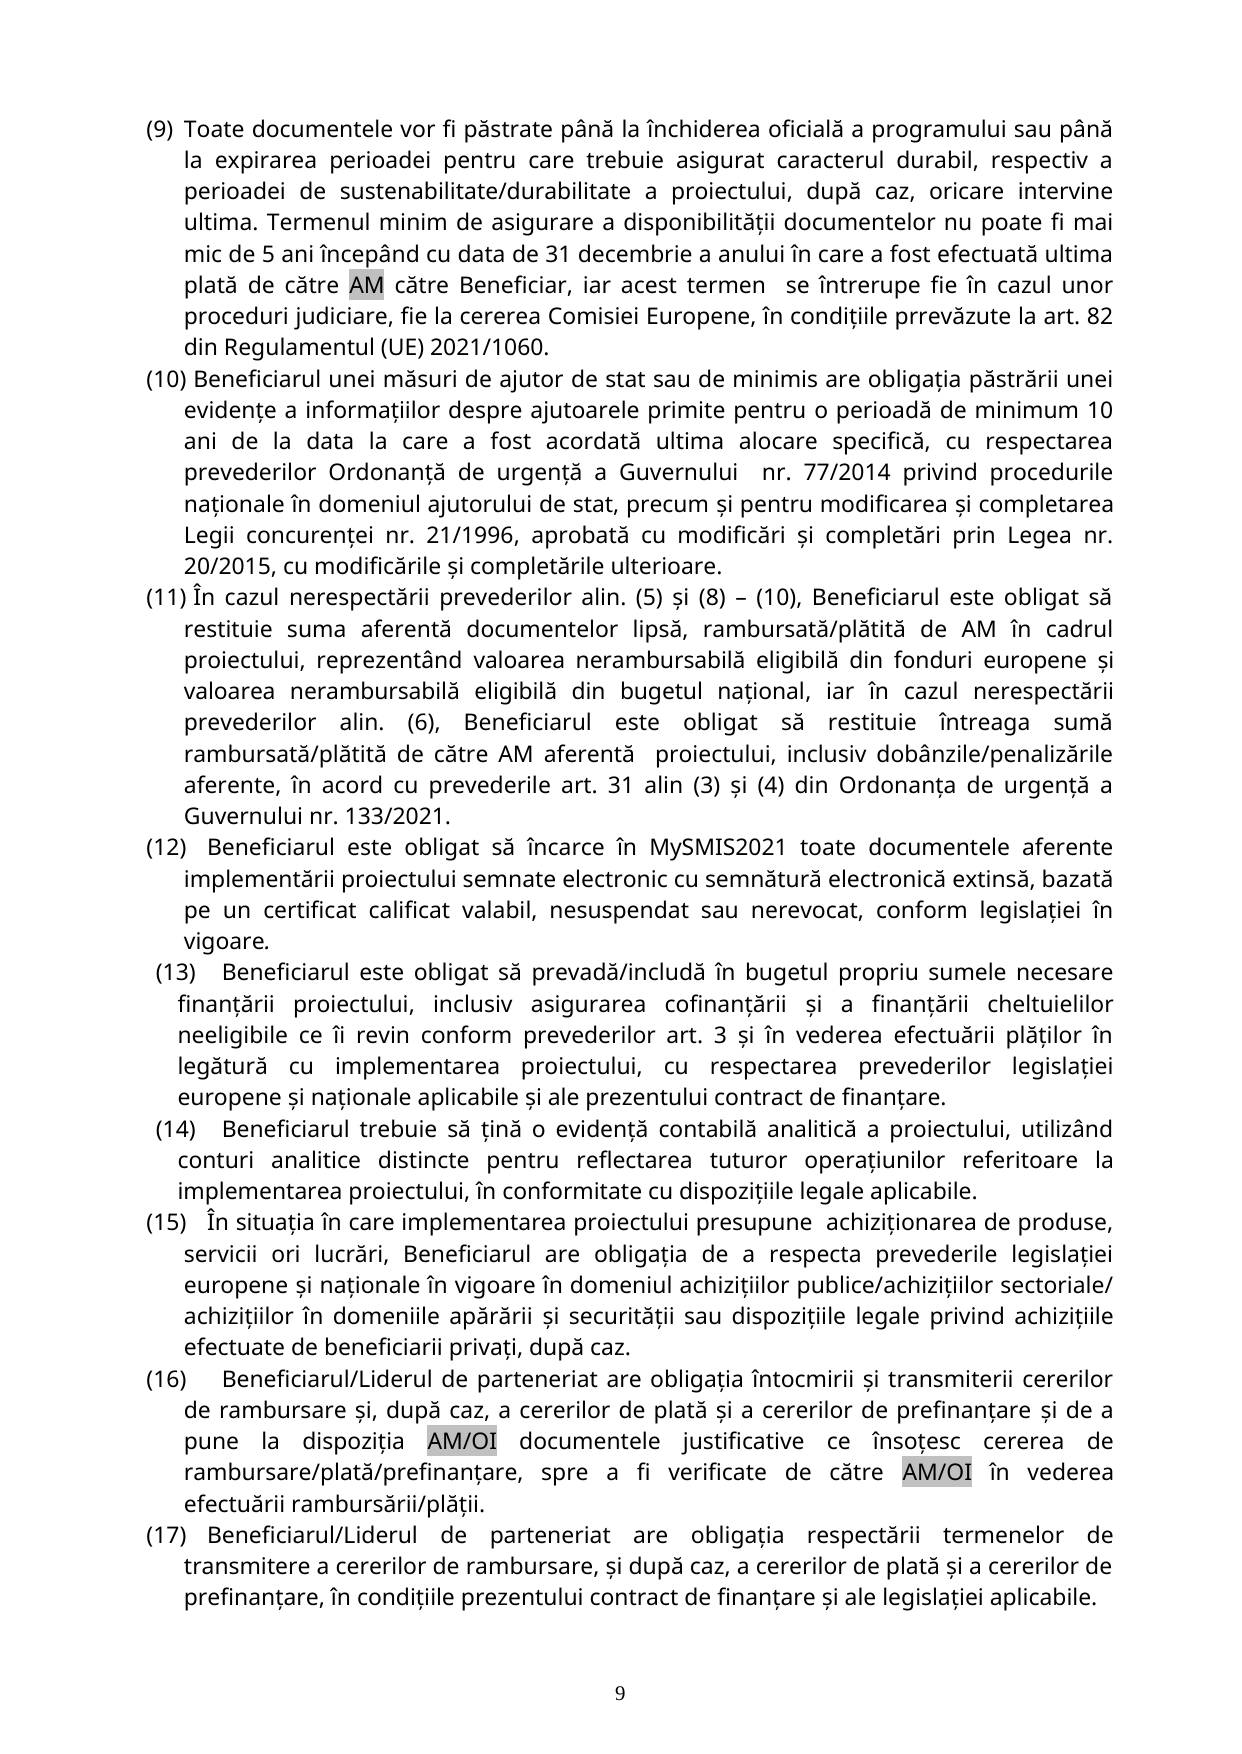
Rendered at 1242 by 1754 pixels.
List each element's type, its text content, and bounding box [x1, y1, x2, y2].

list Beneficiarul/Liderul de parteneriat are obligația respectării termenelor de transmitere a cererilor de rambursare, și după caz, a cererilor de plată și a cererilor de prefinanțare, în condițiile prezentului contract de finanțare și ale legislației aplicabile. [146, 1519, 1114, 1612]
list Beneficiarul este obligat să prevadă/includă în bugetul propriu sumele necesare finanțării proiectului, inclusiv asigurarea cofinanțării şi a finanțării cheltuielilor neeligibile ce îi revin conform prevederilor art. 3 și în vederea efectuării plăților în legătură cu implementarea proiectului, cu respectarea prevederilor legislației europene și naționale aplicabile și ale prezentului contract de finanțare. [156, 956, 1114, 1112]
list Toate documentele vor fi păstrate până la închiderea oficială a programului sau până la expirarea perioadei pentru care trebuie asigurat caracterul durabil, respectiv a perioadei de sustenabilitate/durabilitate a proiectului, după caz, oricare intervine ultima. Termenul minim de asigurare a disponibilității documentelor nu poate fi mai mic de 5 ani începând cu data de 31 decembrie a anului în care a fost efectuată ultima plată de către AM către Beneficiar, iar acest termen se întrerupe fie în cazul unor proceduri judiciare, fie la cererea Comisiei Europene, în condițiile prrevăzute la art. 82 din Regulamentul (UE) 2021/1060. [146, 112, 1114, 362]
list În situația în care implementarea proiectului presupune achiziționarea de produse, servicii ori lucrări, Beneficiarul are obligația de a respecta prevederile legislației europene și naționale în vigoare în domeniul achizițiilor publice/achizițiilor sectoriale/ achizițiilor în domeniile apărării şi securităţii sau dispozițiile legale privind achizițiile efectuate de beneficiarii privați, după caz. [146, 1206, 1114, 1362]
list În cazul nerespectării prevederilor alin. (5) și (8) – (10), Beneficiarul este obligat să restituie suma aferentă documentelor lipsă, rambursată/plătită de AM în cadrul proiectului, reprezentând valoarea nerambursabilă eligibilă din fonduri europene și valoarea nerambursabilă eligibilă din bugetul național, iar în cazul nerespectării prevederilor alin. (6), Beneficiarul este obligat să restituie întreaga sumă rambursată/plătită de către AM aferentă proiectului, inclusiv dobânzile/penalizările aferente, în acord cu prevederile art. 31 alin (3) și (4) din Ordonanța de urgență a Guvernului nr. 133/2021. [146, 581, 1114, 831]
list Beneficiarul este obligat să încarce în MySMIS2021 toate documentele aferente implementării proiectului semnate electronic cu semnătură electronică extinsă, bazată pe un certificat calificat valabil, nesuspendat sau nerevocat, conform legislației în vigoare. [146, 831, 1114, 956]
list Beneficiarul trebuie să țină o evidență contabilă analitică a proiectului, utilizând conturi analitice distincte pentru reflectarea tuturor operațiunilor referitoare la implementarea proiectului, în conformitate cu dispozițiile legale aplicabile. [156, 1112, 1114, 1206]
list Beneficiarul unei măsuri de ajutor de stat sau de minimis are obligația păstrării unei evidențe a informațiilor despre ajutoarele primite pentru o perioadă de minimum 10 ani de la data la care a fost acordată ultima alocare specifică, cu respectarea prevederilor Ordonanță de urgență a Guvernului nr. 77/2014 privind procedurile naţionale în domeniul ajutorului de stat, precum şi pentru modificarea şi completarea Legii concurenţei nr. 21/1996, aprobată cu modificări și completări prin Legea nr. 20/2015, cu modificările și completările ulterioare. [146, 362, 1114, 581]
list Beneficiarul/Liderul de parteneriat are obligația întocmirii și transmiterii cererilor de rambursare și, după caz, a cererilor de plată și a cererilor de prefinanțare şi de a pune la dispoziția AM/OI documentele justificative ce însoțesc cererea de rambursare/plată/prefinanțare, spre a fi verificate de către AM/OI în vederea efectuării rambursării/plății. [146, 1362, 1114, 1519]
